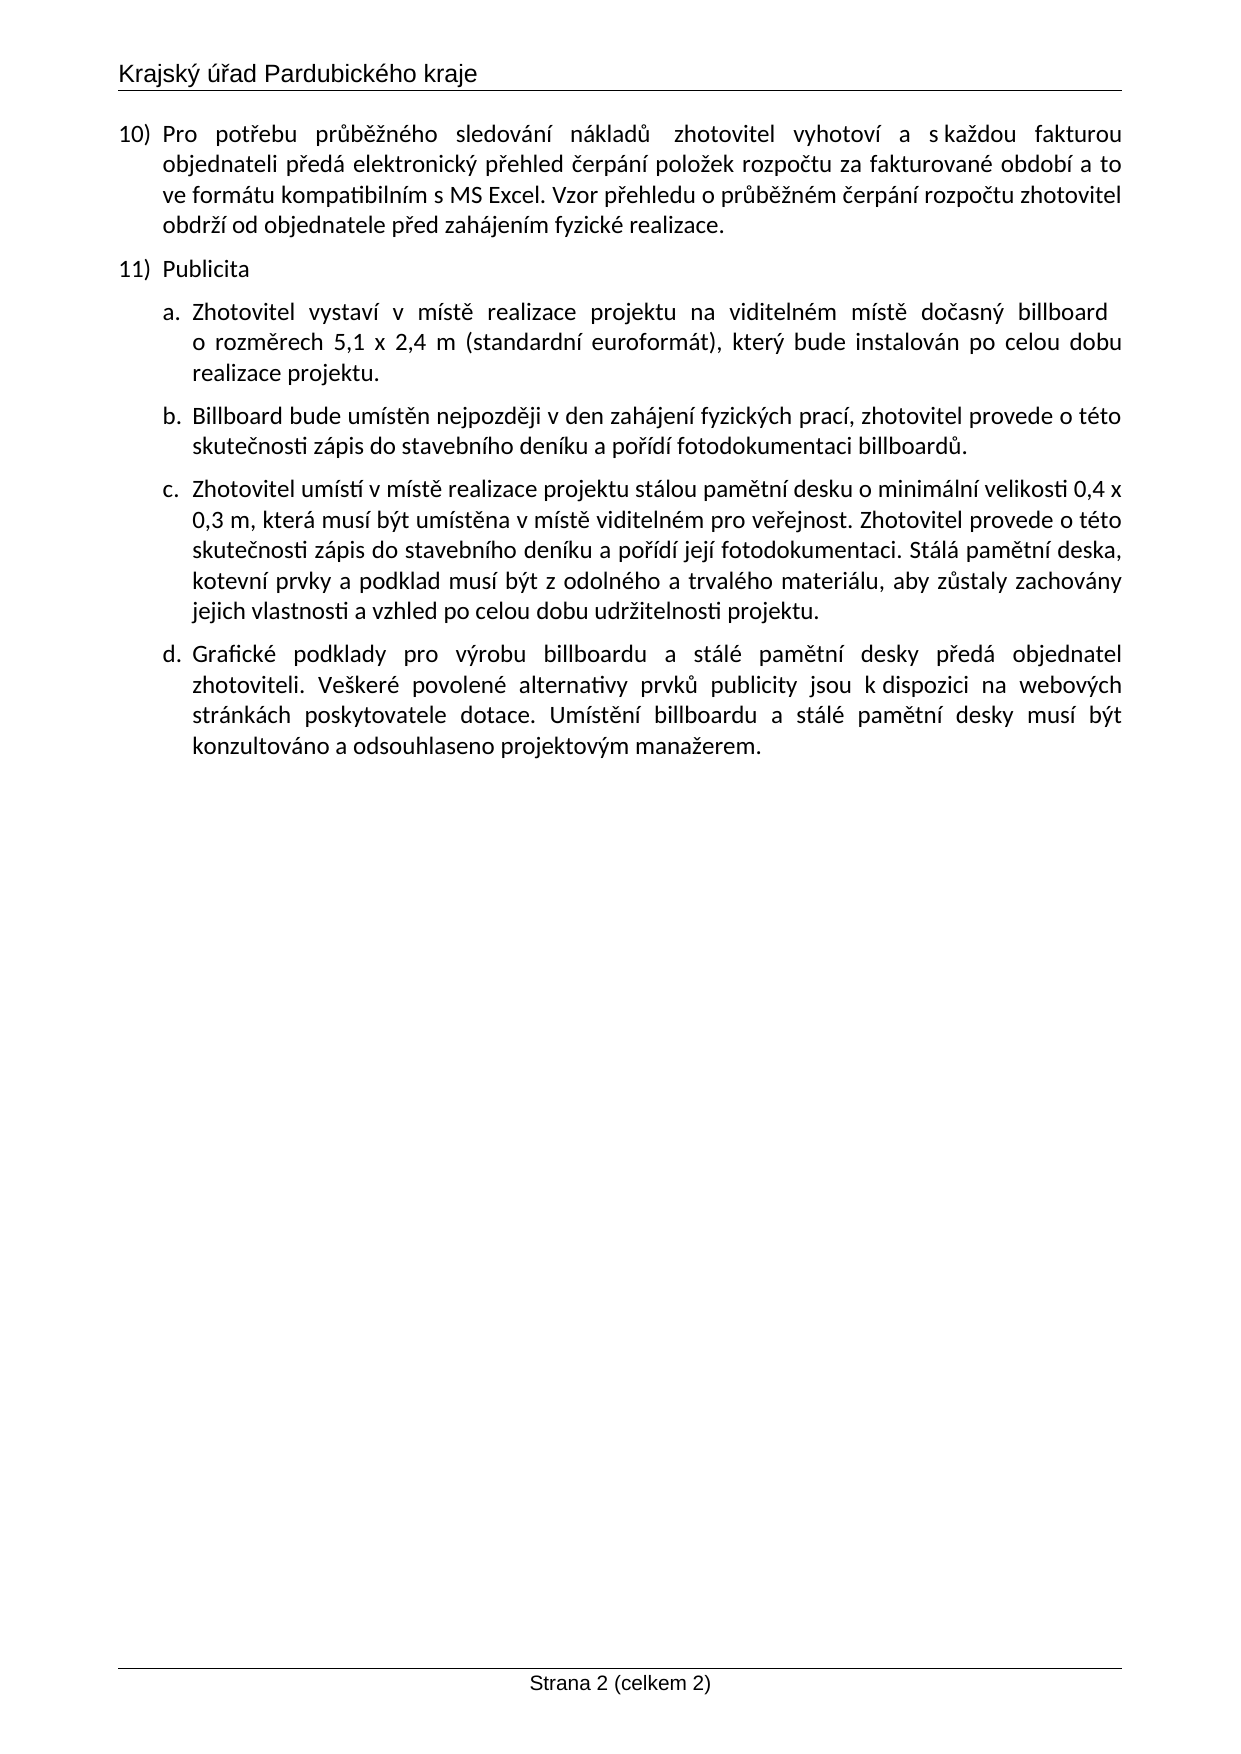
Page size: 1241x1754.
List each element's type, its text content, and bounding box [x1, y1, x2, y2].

list Publicita [118, 253, 1122, 283]
list Pro potřebu průběžného sledování nákladů zhotovitel vyhotoví a s každou fakturou objednateli předá elektronický přehled čerpání položek rozpočtu za fakturované období a to ve formátu kompatibilním s MS Excel. Vzor přehledu o průběžném čerpání rozpočtu zhotovitel obdrží od objednatele před zahájením fyzické realizace. [118, 118, 1122, 240]
list Billboard bude umístěn nejpozději v den zahájení fyzických prací, zhotovitel provede o této skutečnosti zápis do stavebního deníku a pořídí fotodokumentaci billboardů. [162, 400, 1122, 461]
list Zhotovitel vystaví v místě realizace projektu na viditelném místě dočasný billboard o rozměrech 5,1 x 2,4 m (standardní euroformát), který bude instalován po celou dobu realizace projektu. [162, 296, 1122, 387]
list Zhotovitel umístí v místě realizace projektu stálou pamětní desku o minimální velikosti 0,4 x 0,3 m, která musí být umístěna v místě viditelném pro veřejnost. Zhotovitel provede o této skutečnosti zápis do stavebního deníku a pořídí její fotodokumentaci. Stálá pamětní deska, kotevní prvky a podklad musí být z odolného a trvalého materiálu, aby zůstaly zachovány jejich vlastnosti a vzhled po celou dobu udržitelnosti projektu. [162, 473, 1122, 626]
list Grafické podklady pro výrobu billboardu a stálé pamětní desky předá objednatel zhotoviteli. Veškeré povolené alternativy prvků publicity jsou k dispozici na webových stránkách poskytovatele dotace. Umístění billboardu a stálé pamětní desky musí být konzultováno a odsouhlaseno projektovým manažerem. [162, 638, 1122, 761]
